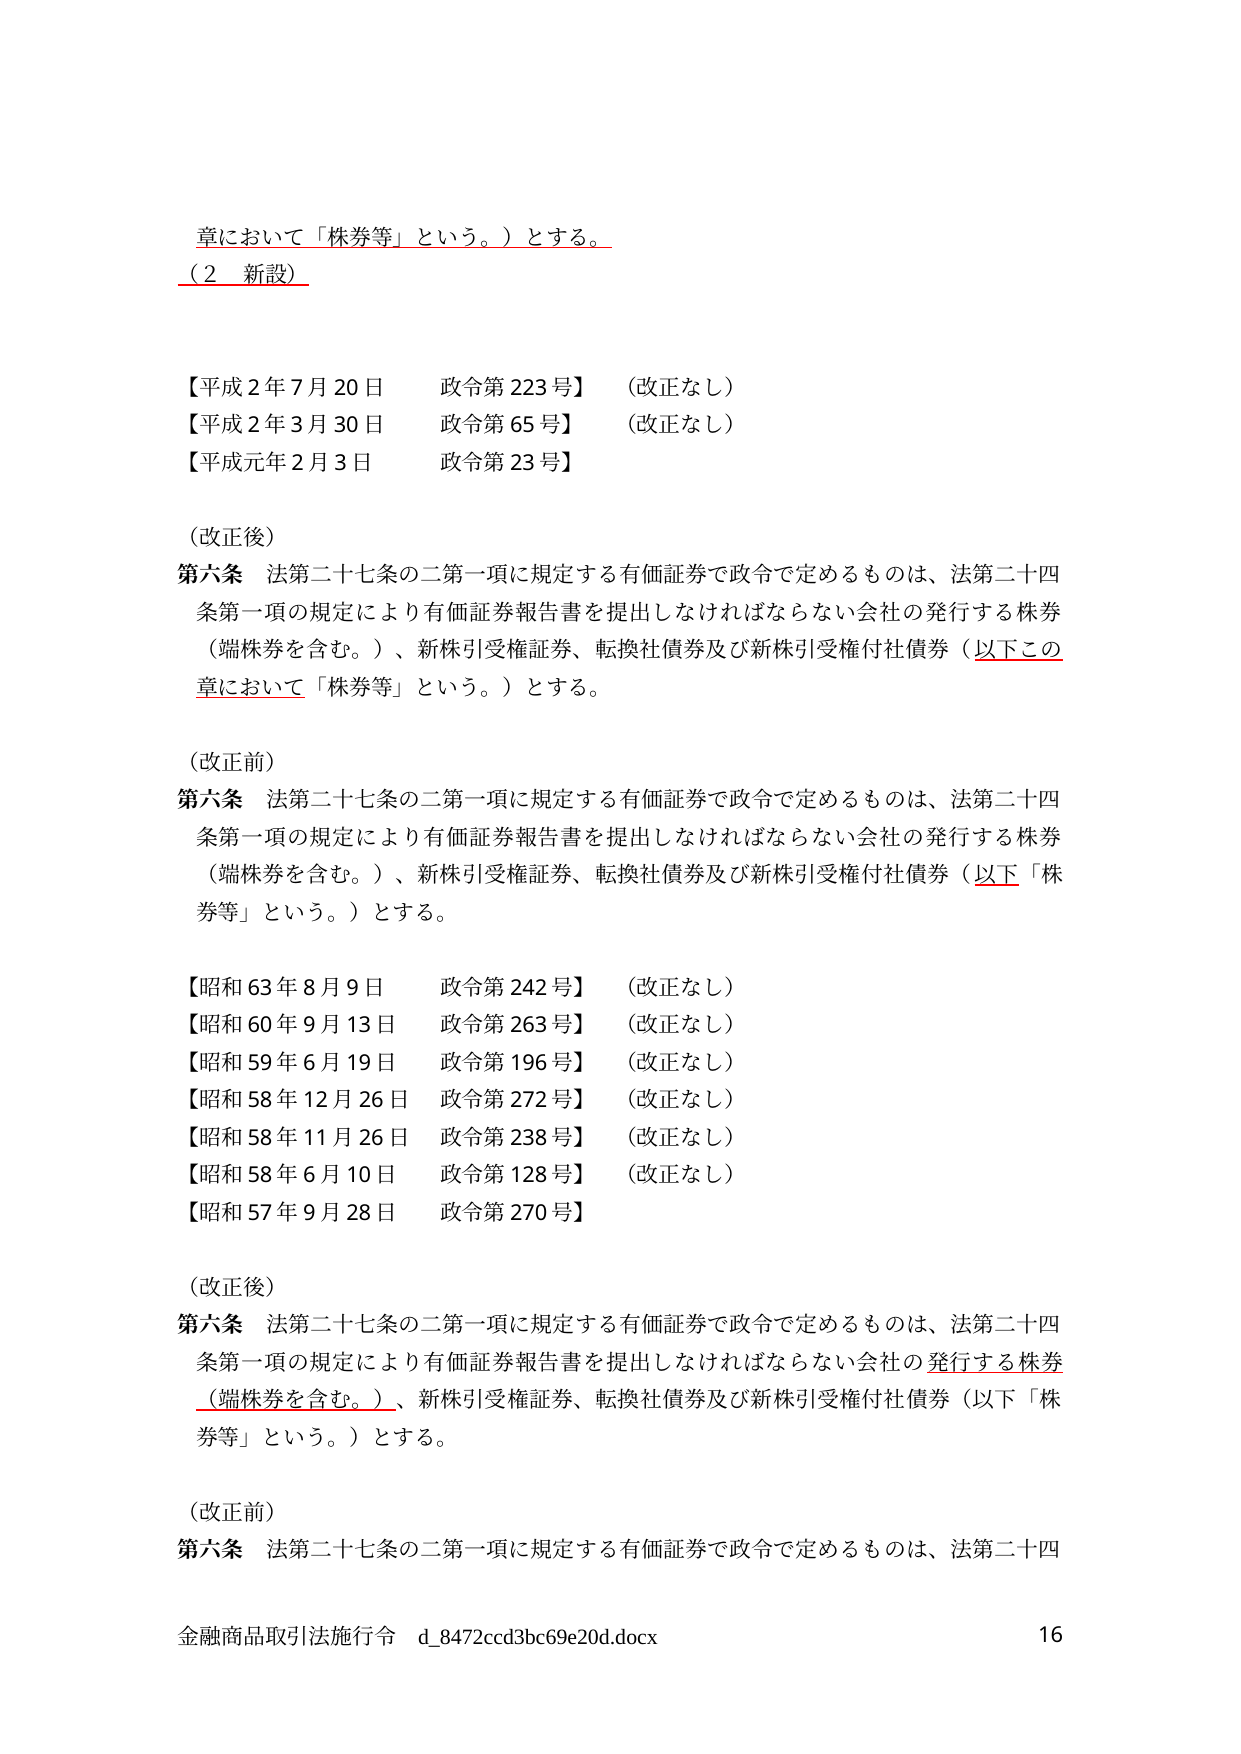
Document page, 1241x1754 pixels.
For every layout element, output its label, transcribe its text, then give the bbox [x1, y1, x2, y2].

text 【昭和58年11月26日 政令第238号】 （改正なし） [177, 1117, 1063, 1154]
text 【昭和58年12月26日 政令第272号】 （改正なし） [177, 1079, 1063, 1117]
text 【平成2年3月30日 政令第65号】 （改正なし） [177, 404, 1063, 442]
text （改正後） [177, 517, 1063, 554]
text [177, 217, 1063, 254]
text （２ 新設） [177, 254, 1063, 292]
text 第六条 法第二十七条の二第一項に規定する有価証券で政令で定めるものは、法第二十四条第一項の規定により有価証券報告書を提出しなければならない会社の発行する株券（端株券を含む。）、新株引受権証券、転換社債券及び新株引受権付社債券（以下「株券等」という。）とする。 [177, 1304, 1063, 1454]
text 【昭和59年6月19日 政令第196号】 （改正なし） [177, 1042, 1063, 1079]
text 【昭和63年8月9日 政令第242号】 （改正なし） [177, 967, 1063, 1004]
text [177, 1529, 1063, 1567]
text 第六条 法第二十七条の二第一項に規定する有価証券で政令で定めるものは、法第二十四条第一項の規定により有価証券報告書を提出しなければならない会社の発行する株券（端株券を含む。）、新株引受権証券、転換社債券及び新株引受権付社債券（以下「株券等」という。）とする。 [177, 779, 1063, 929]
text 【昭和57年9月28日 政令第270号】 [177, 1192, 1063, 1229]
text 【平成2年7月20日 政令第223号】 （改正なし） [177, 367, 1063, 404]
text 【平成元年2月3日 政令第23号】 [177, 442, 1063, 479]
text 【昭和58年6月10日 政令第128号】 （改正なし） [177, 1154, 1063, 1192]
text 【昭和60年9月13日 政令第263号】 （改正なし） [177, 1004, 1063, 1042]
text （改正前） [177, 742, 1063, 779]
text （改正前） [177, 1492, 1063, 1529]
text （改正後） [177, 1267, 1063, 1304]
text 第六条 法第二十七条の二第一項に規定する有価証券で政令で定めるものは、法第二十四条第一項の規定により有価証券報告書を提出しなければならない会社の発行する株券（端株券を含む。）、新株引受権証券、転換社債券及び新株引受権付社債券（以下この章において「株券等」という。）とする。 [177, 554, 1063, 704]
